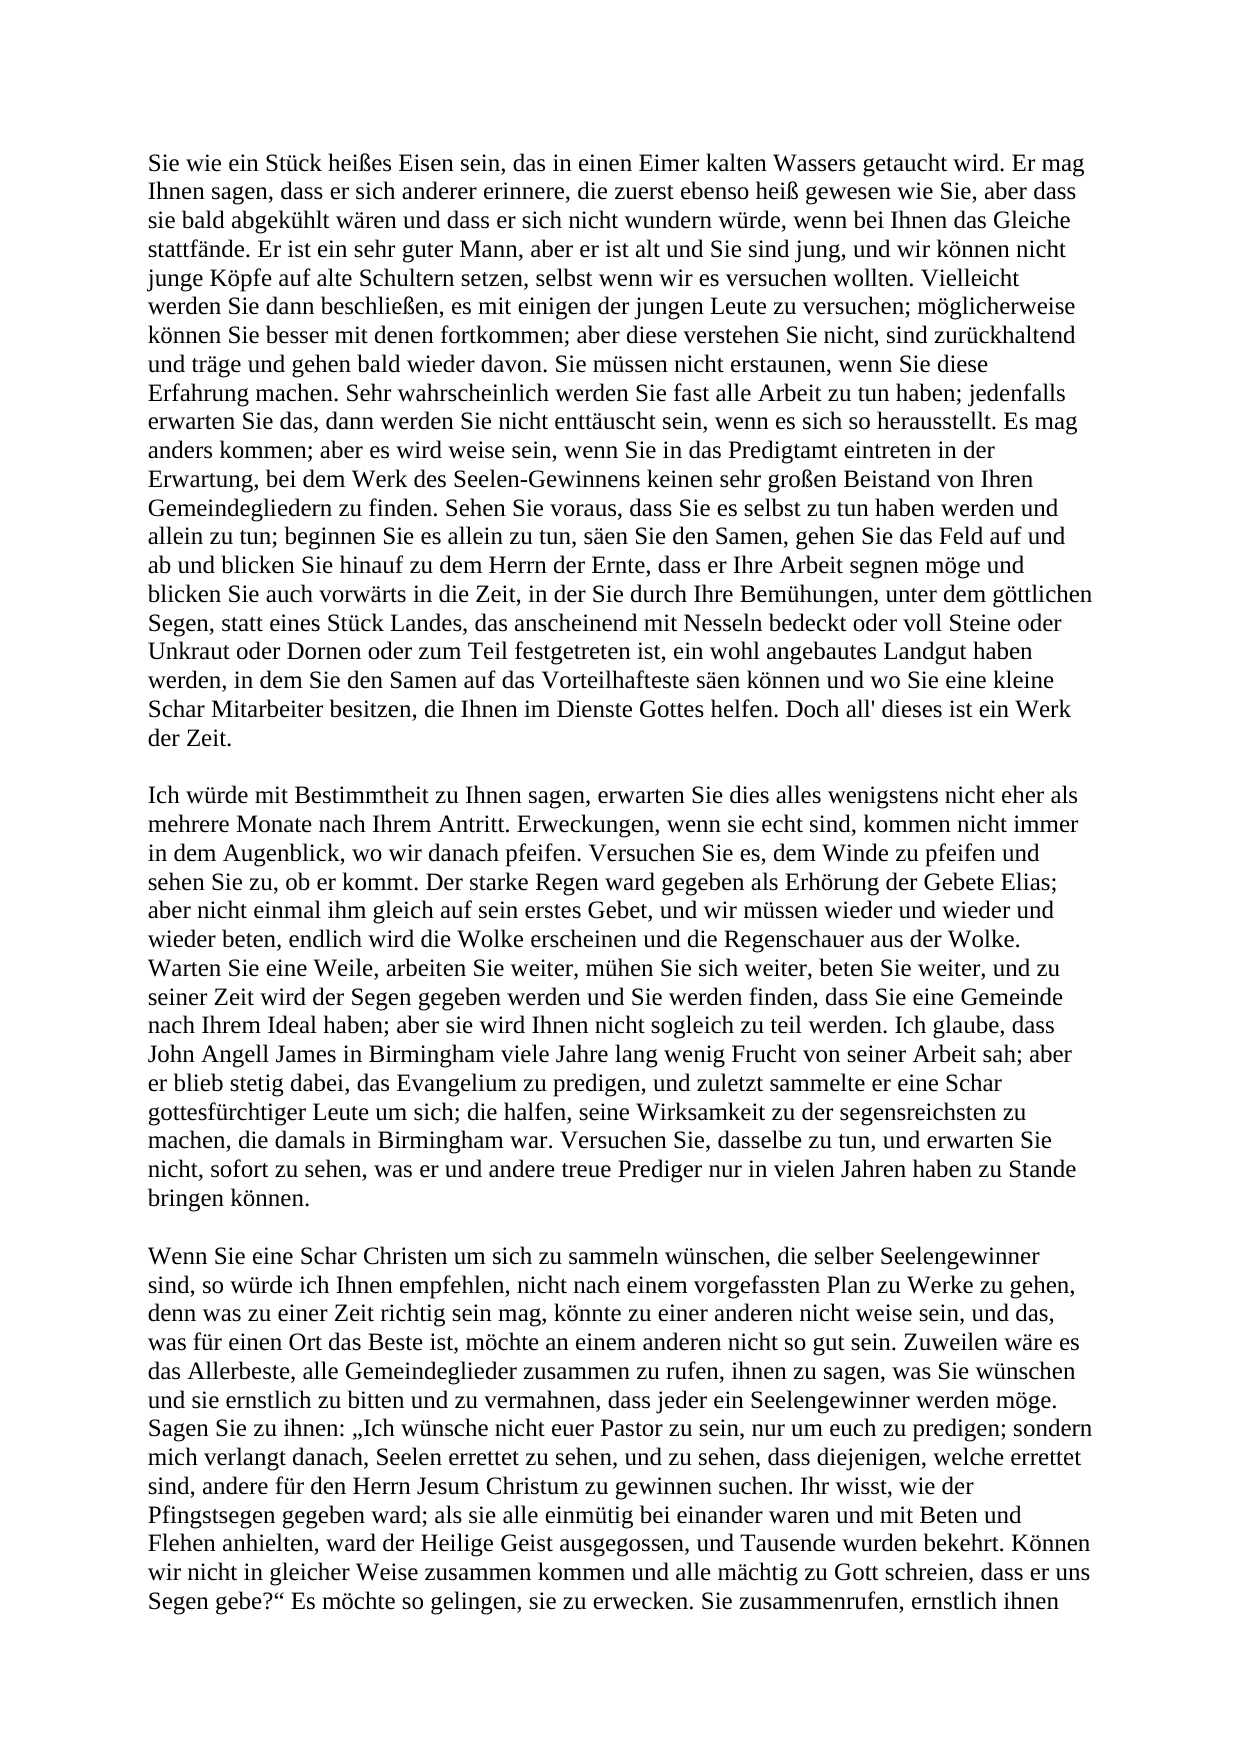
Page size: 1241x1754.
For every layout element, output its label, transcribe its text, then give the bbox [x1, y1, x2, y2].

text Ich würde mit Bestimmtheit zu Ihnen sagen, erwarten Sie dies alles wenigstens nicht eher als mehrere Monate nach Ihrem Antritt. Erweckungen, wenn sie echt sind, kommen nicht immer in dem Augenblick, wo wir danach pfeifen. Versuchen Sie es, dem Winde zu pfeifen und sehen Sie zu, ob er kommt. Der starke Regen ward gegeben als Erhörung der Gebete Elias; aber nicht einmal ihm gleich auf sein erstes Gebet, und wir müssen wieder und wieder und wieder beten, endlich wird die Wolke erscheinen und die Regenschauer aus der Wolke. Warten Sie eine Weile, arbeiten Sie weiter, mühen Sie sich weiter, beten Sie weiter, und zu seiner Zeit wird der Segen gegeben werden und Sie werden finden, dass Sie eine Gemeinde nach Ihrem Ideal haben; aber sie wird Ihnen nicht sogleich zu teil werden. Ich glaube, dass John Angell James in Birmingham viele Jahre lang wenig Frucht von seiner Arbeit sah; aber er blieb stetig dabei, das Evangelium zu predigen, und zuletzt sammelte er eine Schar gottesfürchtiger Leute um sich; die halfen, seine Wirksamkeit zu der segensreichsten zu machen, die damals in Birmingham war. Versuchen Sie, dasselbe zu tun, und erwarten Sie nicht, sofort zu sehen, was er und andere treue Prediger nur in vielen Jahren haben zu Stande bringen können. [148, 781, 1093, 1212]
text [148, 148, 1093, 751]
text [148, 1241, 1093, 1615]
